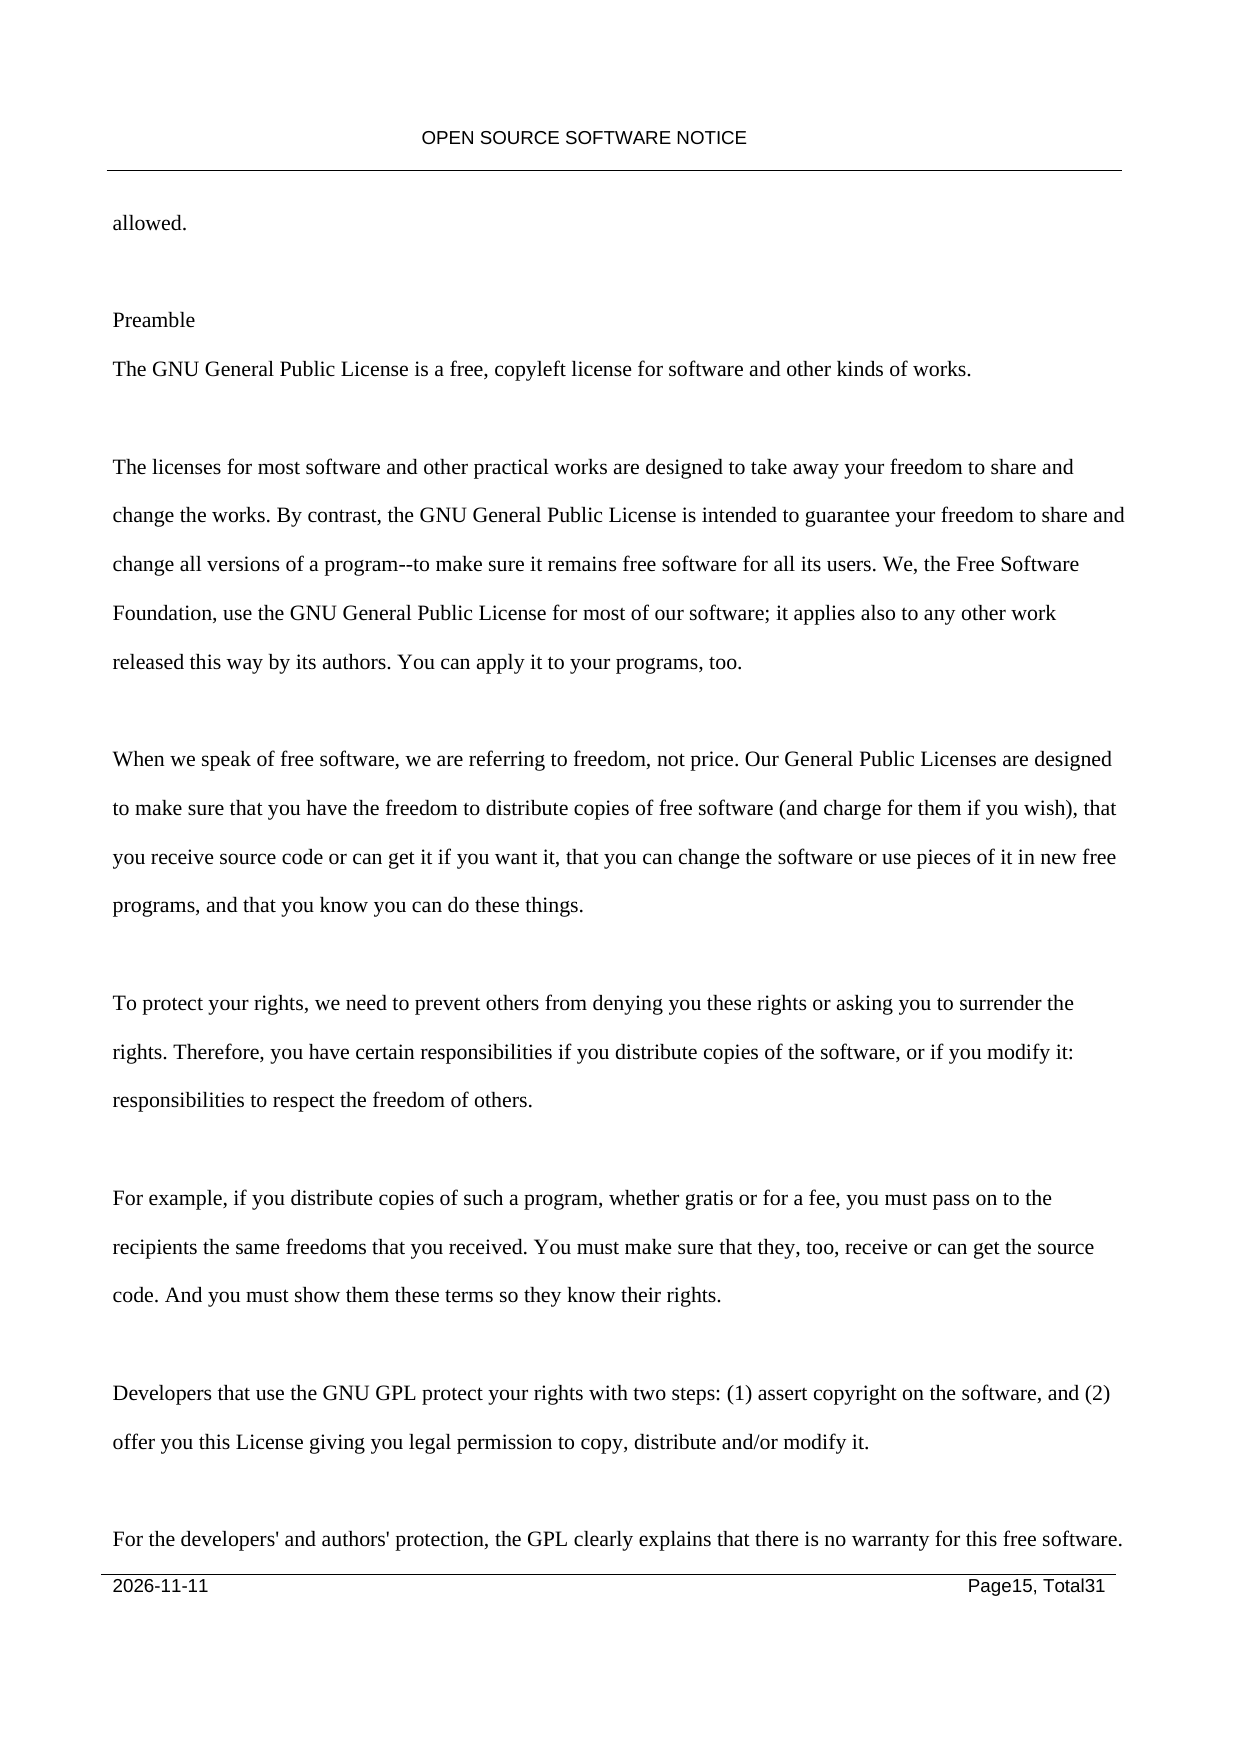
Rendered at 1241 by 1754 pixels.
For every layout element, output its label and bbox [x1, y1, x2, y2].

text [112, 206, 1128, 1555]
